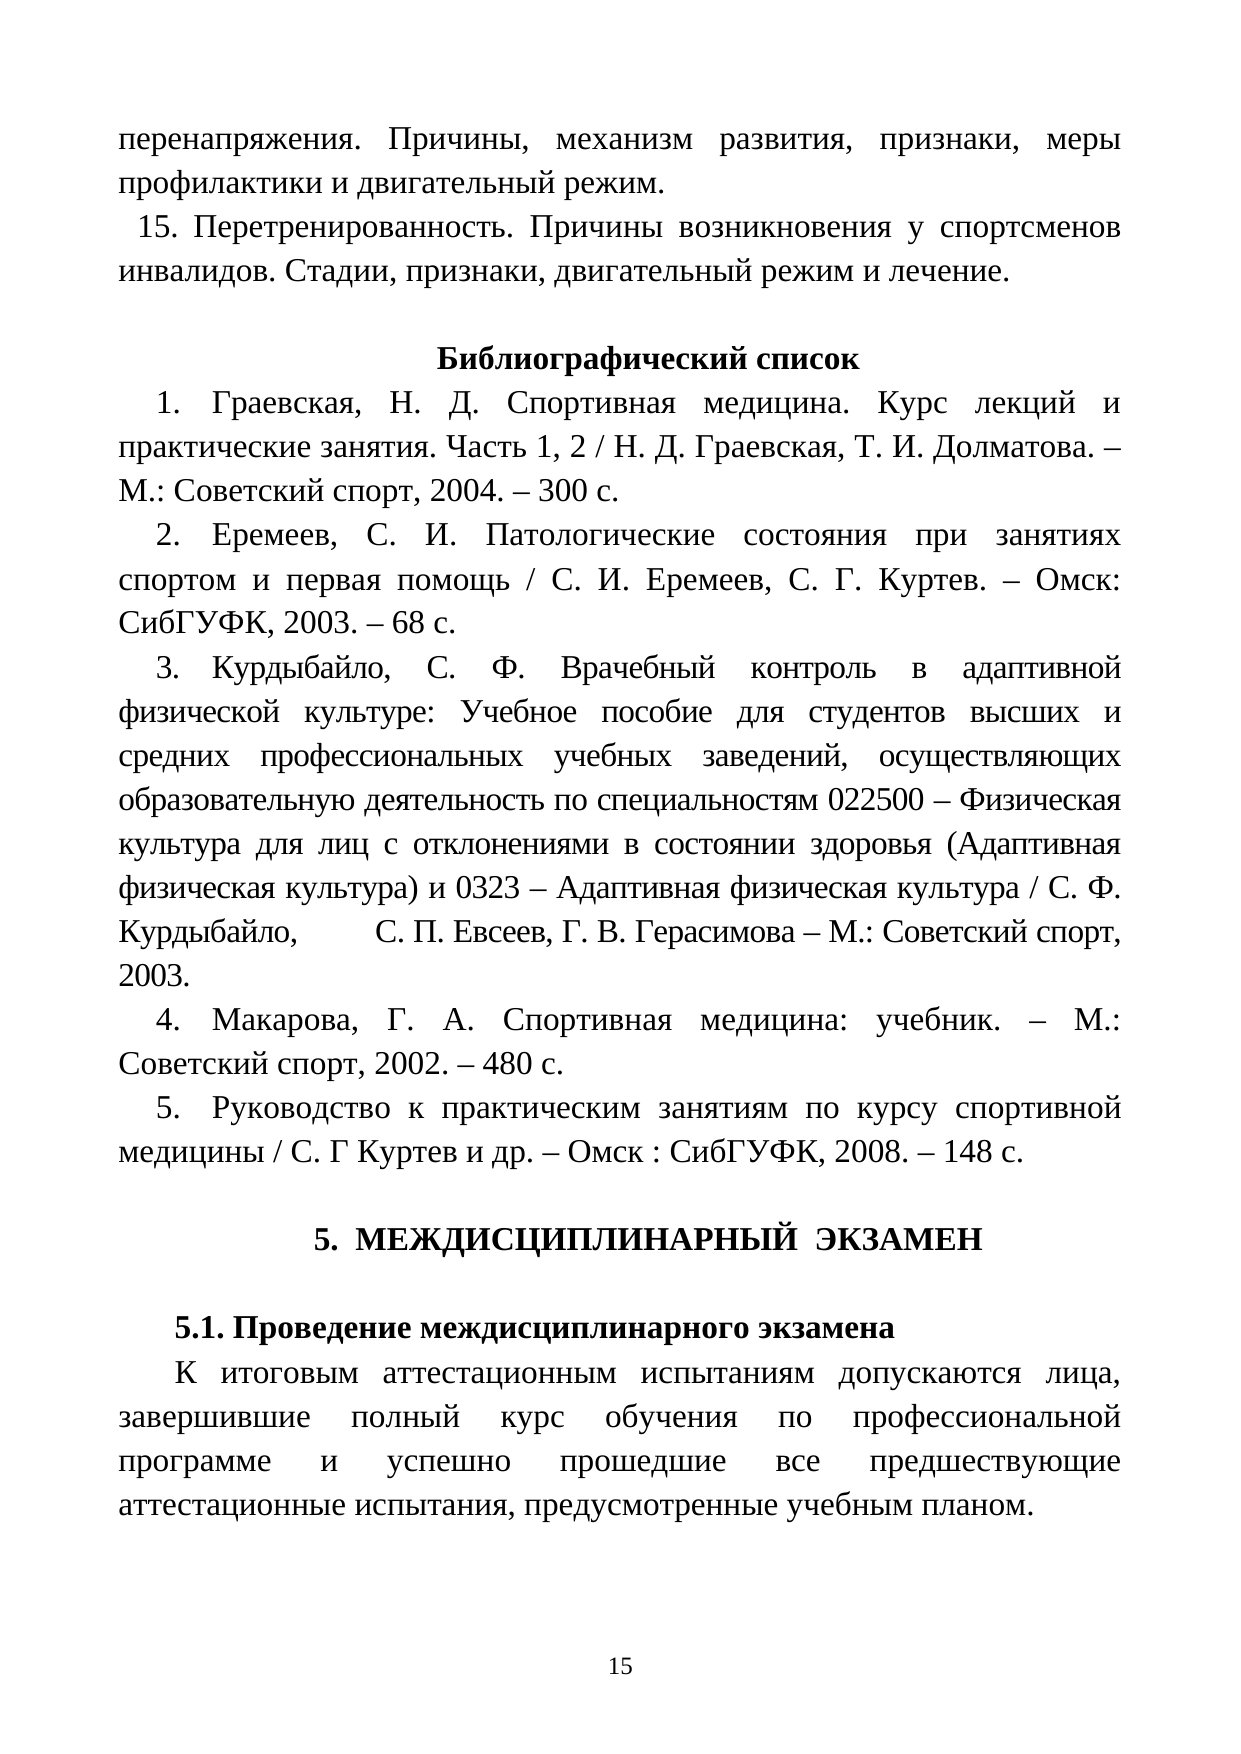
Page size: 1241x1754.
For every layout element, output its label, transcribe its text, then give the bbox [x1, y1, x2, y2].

list Руководство к практическим занятиям по курсу спортивной медицины / С. Г Куртев и др. – Омск : СибГУФК, 2008. – 148 с. [118, 1087, 1122, 1170]
text К итоговым аттестационным испытаниям допускаются лица, завершившие полный курс обучения по профессиональной программе и успешно прошедшие все предшествующие аттестационные испытания, предусмотренные учебным планом. [118, 1352, 1122, 1522]
list Граевская, Н. Д. Спортивная медицина. Курс лекций и практические занятия. Часть 1, 2 / Н. Д. Граевская, Т. И. Долматова. – М.: Советский спорт, 2004. – 300 с. [118, 382, 1122, 509]
list Перетренированность. Причины возникновения у спортсменов инвалидов. Стадии, признаки, двигательный режим и лечение. [118, 206, 1122, 289]
text 5. междисциплинарнЫЙ экзамен [118, 1220, 1122, 1258]
list Еремеев, С. И. Патологические состояния при занятиях спортом и первая помощь / С. И. Еремеев, С. Г. Куртев. – Омск: СибГУФК, 2003. – 68 с. [118, 515, 1122, 641]
text Библиографический список [118, 338, 1122, 377]
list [118, 118, 1122, 201]
list Курдыбайло, С. Ф. Врачебный контроль в адаптивной физической культуре: Учебное пособие для студентов высших и средних профессиональных учебных заведений, осуществляющих образовательную деятельность по специальностям 022500 – Физическая культура для лиц с отклонениями в состоянии здоровья (Адаптивная физическая культура) и 0323 – Адаптивная физическая культура / С. Ф. Курдыбайло, С. П. Евсеев, Г. В. Герасимова – М.: Советский спорт, 2003. [118, 647, 1122, 994]
list Макарова, Г. А. Спортивная медицина: учебник. – М.: Советский спорт, 2002. – 480 с. [118, 999, 1122, 1082]
text 5.1. Проведение междисциплинарного экзамена [118, 1308, 1122, 1346]
